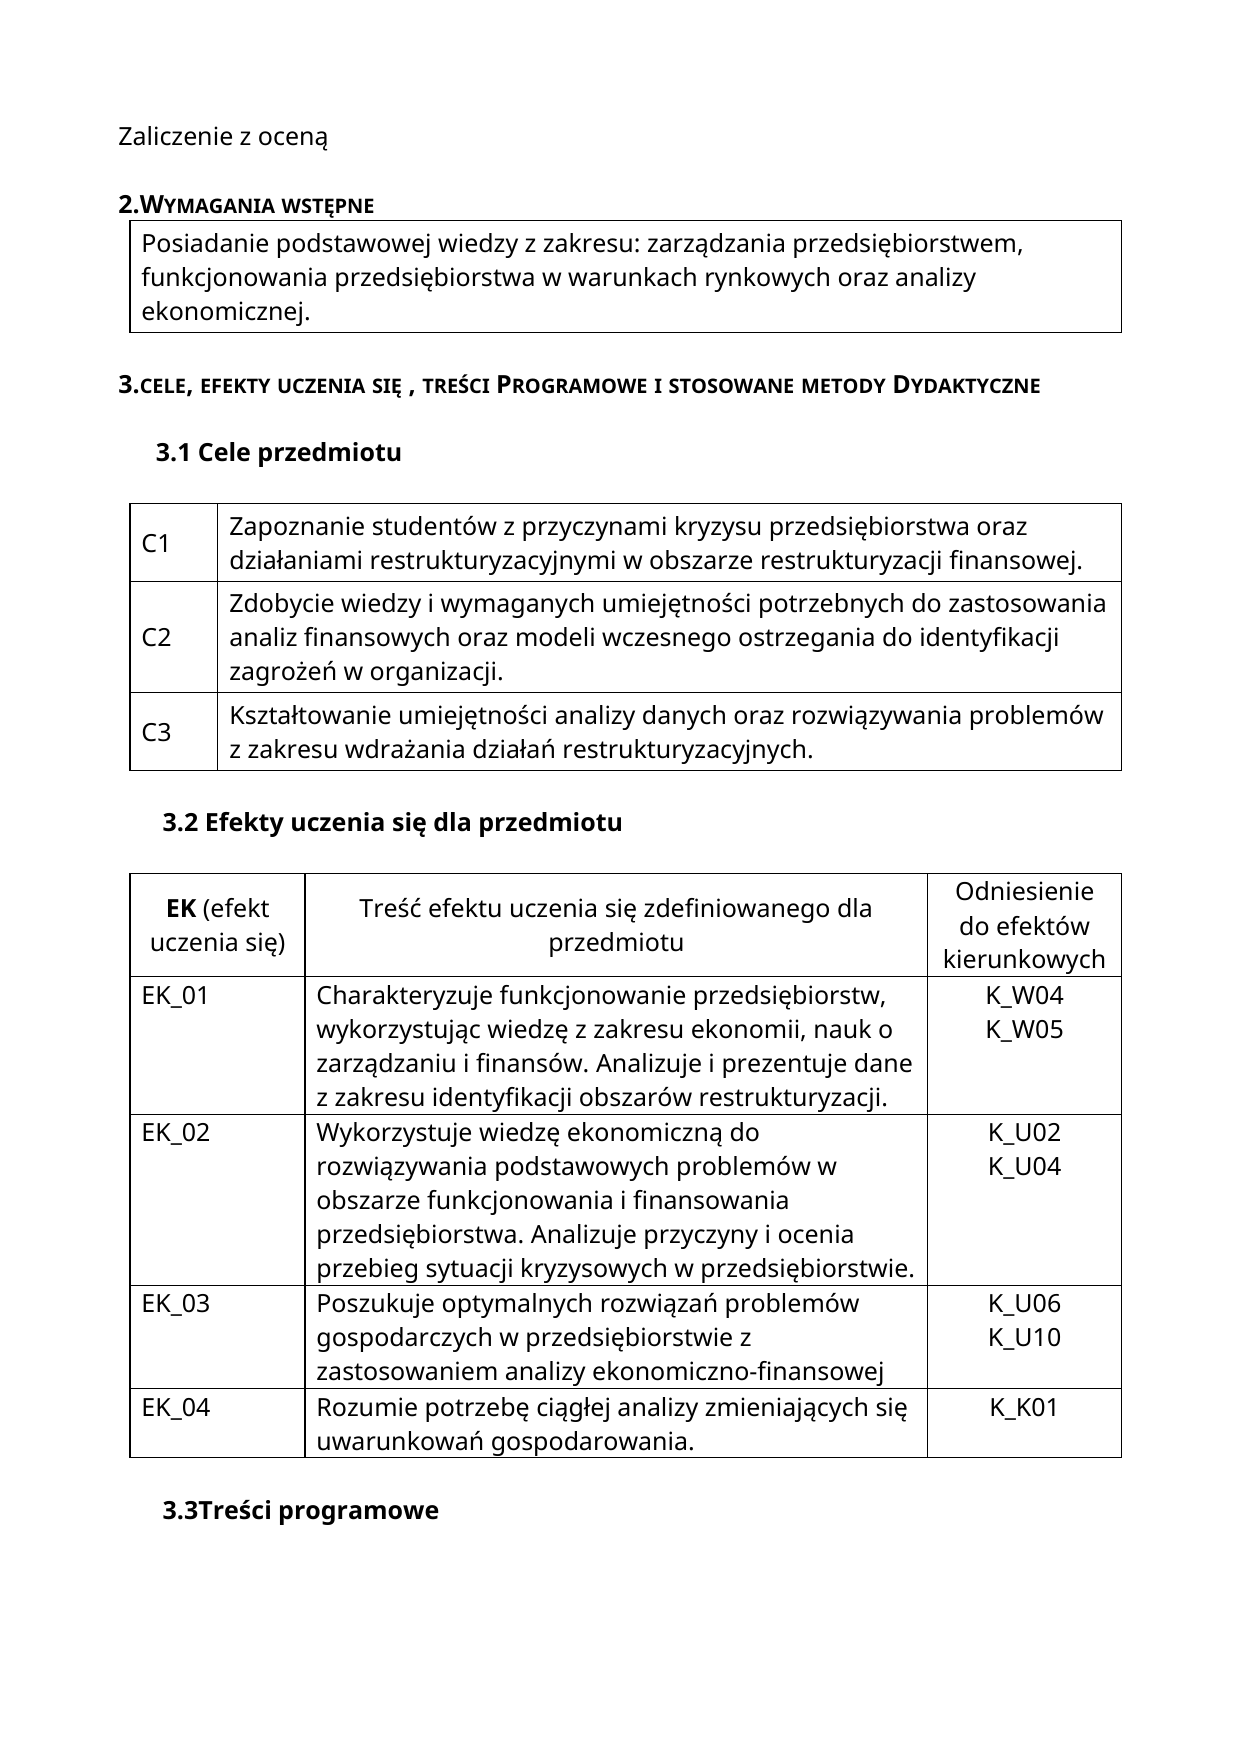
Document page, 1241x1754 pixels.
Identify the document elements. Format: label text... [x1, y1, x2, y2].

text 3.1 Cele przedmiotu [156, 435, 1122, 469]
text 3.2 Efekty uczenia się dla przedmiotu [162, 805, 1122, 839]
table_cell C3 [131, 693, 217, 770]
table_header Odniesienie do efektów kierunkowych [928, 874, 1121, 976]
table_cell EK_03 [131, 1286, 304, 1388]
table_header C1 [131, 504, 217, 581]
table_cell K_U06 K_U10 [928, 1286, 1121, 1388]
text Zaliczenie z oceną [118, 118, 1122, 152]
table_cell Charakteryzuje funkcjonowanie przedsiębiorstw, wykorzystując wiedzę z zakresu ekonomii, nauk o zarządzaniu i finansów. Analizuje i prezentuje dane z zakresu identyfikacji obszarów restrukturyzacji. [306, 977, 927, 1113]
table_cell K_K01 [928, 1389, 1121, 1457]
table_cell Poszukuje optymalnych rozwiązań problemów gospodarczych w przedsiębiorstwie z zastosowaniem analizy ekonomiczno-finansowej [306, 1286, 927, 1388]
table_cell C2 [131, 582, 217, 692]
table_cell K_W04 K_W05 [928, 977, 1121, 1113]
table_cell Rozumie potrzebę ciągłej analizy zmieniających się uwarunkowań gospodarowania. [306, 1389, 927, 1457]
table_cell Kształtowanie umiejętności analizy danych oraz rozwiązywania problemów z zakresu wdrażania działań restrukturyzacyjnych. [218, 693, 1121, 770]
table_cell EK_04 [131, 1389, 304, 1457]
text 3.cele, efekty uczenia się , treści Programowe i stosowane metody Dydaktyczne [118, 367, 1122, 401]
table_header Treść efektu uczenia się zdefiniowanego dla przedmiotu [306, 874, 927, 976]
text 2.Wymagania wstępne [118, 186, 1122, 220]
table_cell Wykorzystuje wiedzę ekonomiczną do rozwiązywania podstawowych problemów w obszarze funkcjonowania i finansowania przedsiębiorstwa. Analizuje przyczyny i ocenia przebieg sytuacji kryzysowych w przedsiębiorstwie. [306, 1115, 927, 1285]
table_header Zapoznanie studentów z przyczynami kryzysu przedsiębiorstwa oraz działaniami restrukturyzacyjnymi w obszarze restrukturyzacji finansowej. [218, 504, 1121, 581]
table_cell EK_01 [131, 977, 304, 1113]
table_cell Zdobycie wiedzy i wymaganych umiejętności potrzebnych do zastosowania analiz finansowych oraz modeli wczesnego ostrzegania do identyfikacji zagrożeń w organizacji. [218, 582, 1121, 692]
table_header Posiadanie podstawowej wiedzy z zakresu: zarządzania przedsiębiorstwem, funkcjonowania przedsiębiorstwa w warunkach rynkowych oraz analizy ekonomicznej. [131, 221, 1121, 332]
table_header EK (efekt uczenia się) [131, 874, 304, 976]
list 3.3Treści programowe [162, 1492, 1122, 1526]
table_cell EK_02 [131, 1115, 304, 1285]
table_cell K_U02 K_U04 [928, 1115, 1121, 1285]
